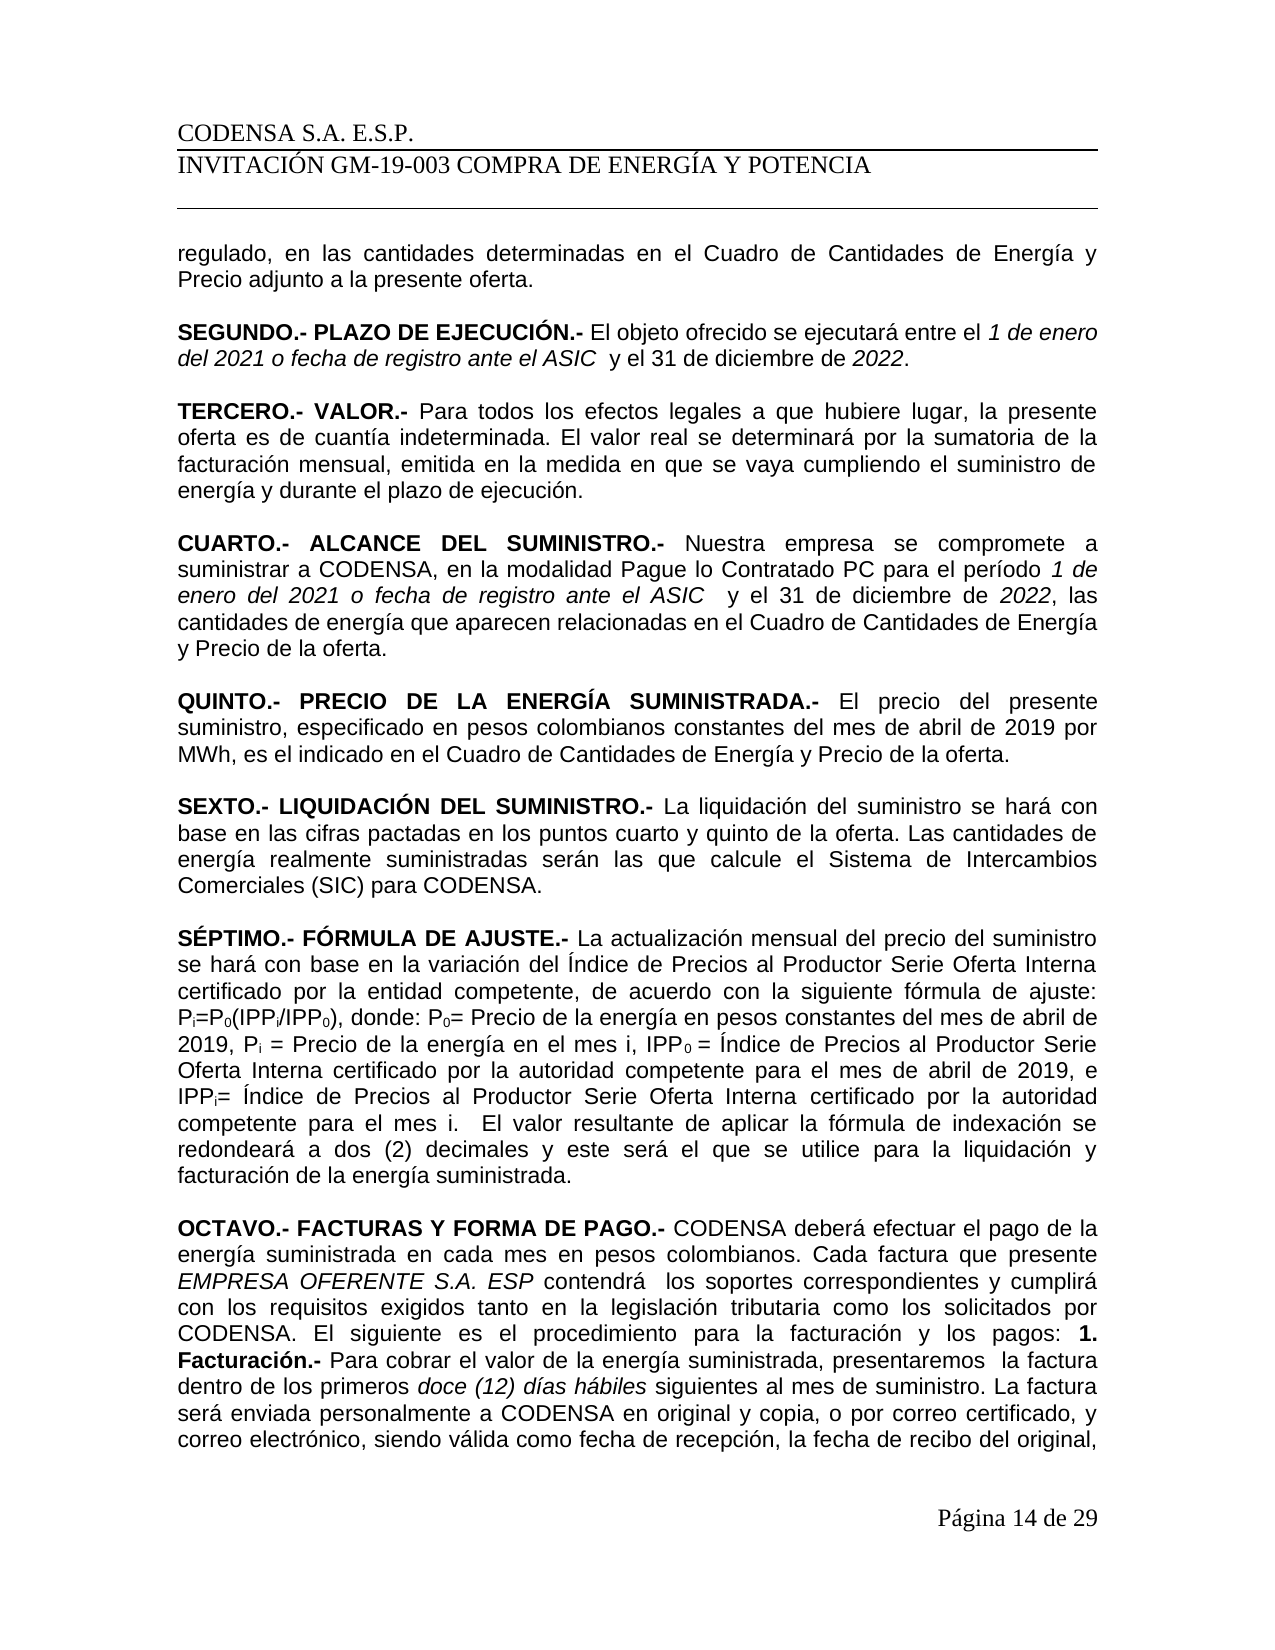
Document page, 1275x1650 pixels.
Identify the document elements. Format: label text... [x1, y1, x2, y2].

text SEGUNDO.- PLAZO DE EJECUCIÓN.- El objeto ofrecido se ejecutará entre el 1 de enero del 2021 o fecha de registro ante el ASIC y el 31 de diciembre de 2022. [177, 319, 1098, 372]
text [177, 240, 1098, 293]
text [177, 1215, 1098, 1452]
text SEXTO.- LIQUIDACIÓN DEL SUMINISTRO.- La liquidación del suministro se hará con base en las cifras pactadas en los puntos cuarto y quinto de la oferta. Las cantidades de energía realmente suministradas serán las que calcule el Sistema de Intercambios Comerciales (SIC) para CODENSA. [177, 793, 1098, 899]
text TERCERO.- VALOR.- Para todos los efectos legales a que hubiere lugar, la presente oferta es de cuantía indeterminada. El valor real se determinará por la sumatoria de la facturación mensual, emitida en la medida en que se vaya cumpliendo el suministro de energía y durante el plazo de ejecución. [177, 398, 1098, 503]
text SÉPTIMO.- FÓRMULA DE AJUSTE.- La actualización mensual del precio del suministro se hará con base en la variación del Índice de Precios al Productor Serie Oferta Interna certificado por la entidad competente, de acuerdo con la siguiente fórmula de ajuste: Pi=P0(IPPi/IPP0), donde: P0= Precio de la energía en pesos constantes del mes de abril de 2019, Pi = Precio de la energía en el mes i, IPP0 = Índice de Precios al Productor Serie Oferta Interna certificado por la autoridad competente para el mes de abril de 2019, e IPPi= Índice de Precios al Productor Serie Oferta Interna certificado por la autoridad competente para el mes i. El valor resultante de aplicar la fórmula de indexación se redondeará a dos (2) decimales y este será el que se utilice para la liquidación y facturación de la energía suministrada. [177, 925, 1098, 1189]
text QUINTO.- PRECIO DE LA ENERGÍA SUMINISTRADA.- El precio del presente suministro, especificado en pesos colombianos constantes del mes de abril de 2019 por MWh, es el indicado en el Cuadro de Cantidades de Energía y Precio de la oferta. [177, 688, 1098, 767]
text CUARTO.- ALCANCE DEL SUMINISTRO.- Nuestra empresa se compromete a suministrar a CODENSA, en la modalidad Pague lo Contratado PC para el período 1 de enero del 2021 o fecha de registro ante el ASIC y el 31 de diciembre de 2022, las cantidades de energía que aparecen relacionadas en el Cuadro de Cantidades de Energía y Precio de la oferta. [177, 530, 1098, 662]
